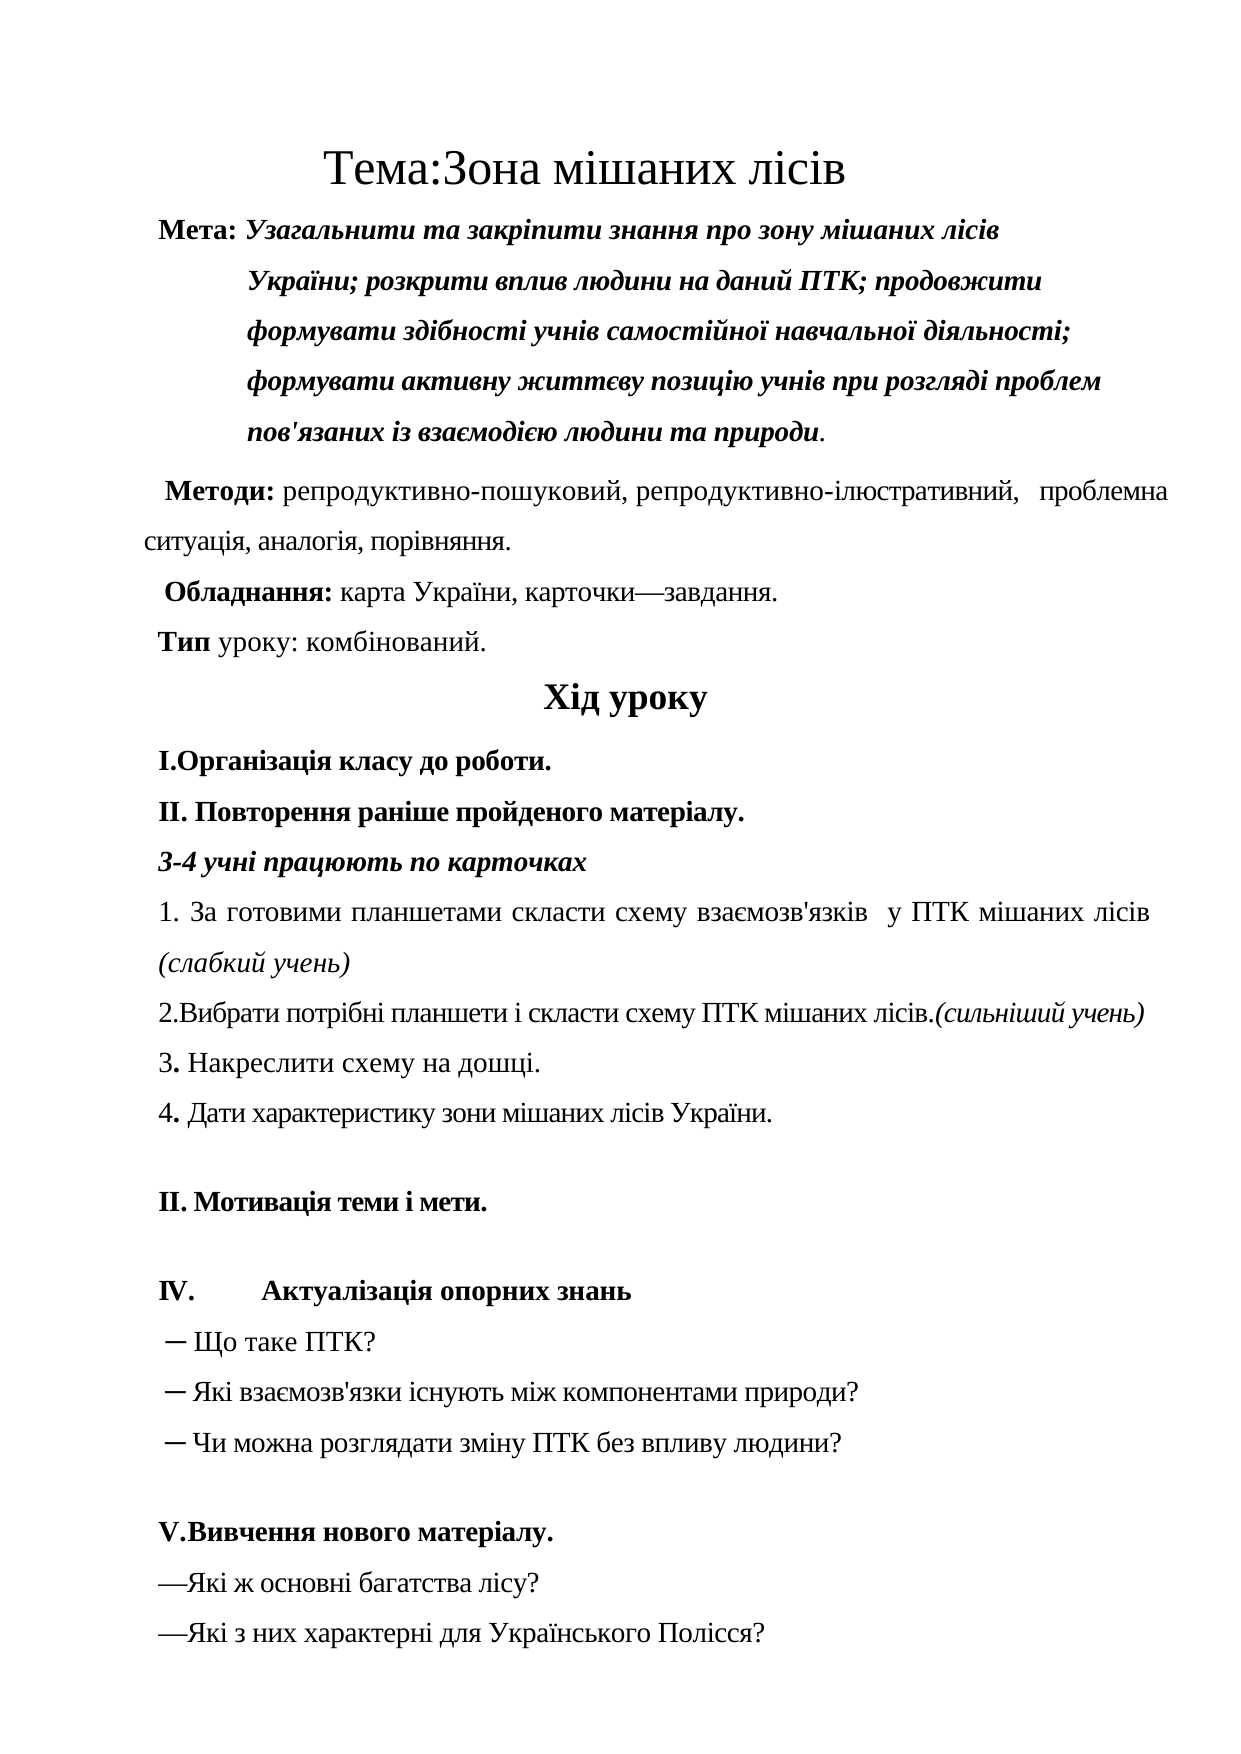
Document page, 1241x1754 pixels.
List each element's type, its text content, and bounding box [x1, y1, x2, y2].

text Тема:Зона мішаних лісів [40, 150, 1151, 196]
text Мета: Узагальнити та закріпити знання про зону мішаних лісів [158, 212, 1151, 246]
text 3. Накреслити схему на дошці. [158, 1045, 911, 1079]
text України; розкрити вплив людини на даний ПТК; продовжити формувати здібності учнів самостійної навчальної діяльності; формувати активну життєву позицію учнів при розгляді проблем пов'язаних із взаємодією людини та природи. [247, 263, 1151, 447]
text Хід уроку [99, 674, 1151, 717]
text 4. Дати характеристику зони мішаних лісів України. [158, 1096, 911, 1129]
text IV. Актуалізація опорних знань [158, 1273, 1151, 1307]
text 2.Вибрати потрібні планшети і скласти схему ПТК мішаних лісів.(сильніший учень) [158, 995, 1151, 1028]
text V. Вивчення нового матеріалу. [158, 1514, 1151, 1548]
text Обладнання: карта України, карточки—завдання. [40, 574, 1240, 607]
text Тип уроку: комбінований. [99, 624, 1240, 657]
text II. Мотивація теми і мети. [158, 1184, 1151, 1218]
text ─ Які взаємозв'язки існують між компонентами природи? [158, 1374, 1151, 1407]
text —Які ж основні багатства лісу? [158, 1565, 1151, 1598]
text —Які з них характерні для Українського Полісся? [158, 1615, 1151, 1649]
text ─ Що таке ПТК? [158, 1324, 1151, 1357]
text Методи: репродуктивно-пошуковий, репродуктивно-ілюстративний, проблемна ситуація, аналогія, порівняння. [84, 473, 1233, 557]
text 1. За готовими планшетами скласти схему взаємозв'язків у ПТК мішаних лісів (слабкий учень) [158, 894, 1151, 978]
text 3-4 учні працюють по карточках [158, 844, 1151, 878]
text ─ Чи можна розглядати зміну ПТК без впливу людини? [158, 1425, 1151, 1459]
text I.Організація класу до роботи. [158, 743, 1151, 777]
text II. Повторення раніше пройденого матеріалу. [158, 794, 1151, 827]
